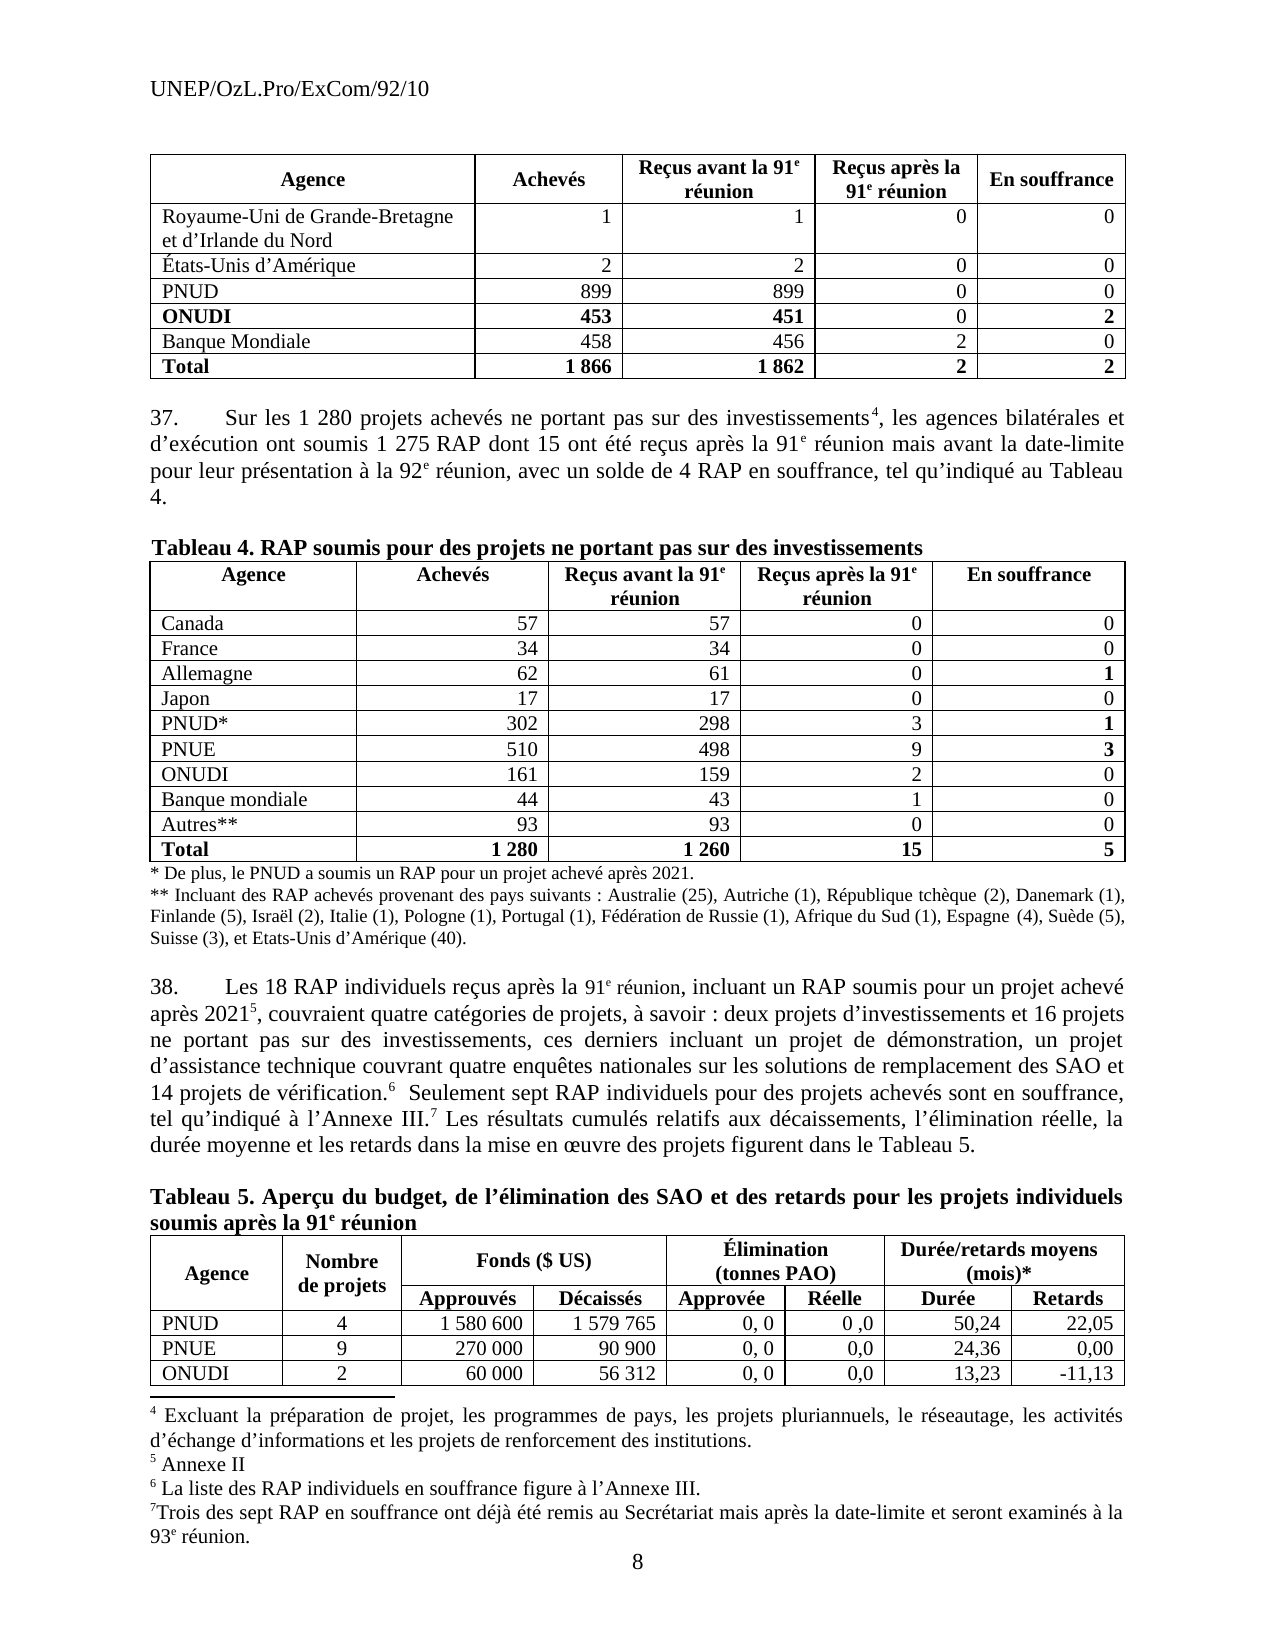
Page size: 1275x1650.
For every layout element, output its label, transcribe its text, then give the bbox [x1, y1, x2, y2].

table_cell 1 [933, 711, 1124, 735]
table_cell Banque mondiale [151, 787, 356, 811]
table_header Agence [151, 1236, 282, 1310]
table_cell PNUD [151, 1311, 282, 1335]
table_cell 0 [816, 254, 977, 277]
table_cell 1 862 [623, 354, 814, 378]
table_cell 17 [549, 686, 740, 710]
table_cell 0 [741, 611, 932, 635]
table_cell 2 [476, 254, 622, 277]
table_cell 44 [357, 787, 548, 811]
table_cell 93 [357, 812, 548, 836]
table_cell PNUE [151, 1336, 282, 1360]
table_cell 2 [816, 329, 977, 353]
table_cell 0 [933, 611, 1124, 635]
table_cell 9 [741, 736, 932, 761]
table_cell 17 [357, 686, 548, 710]
table_cell Banque Mondiale [151, 329, 474, 353]
table_cell 899 [476, 279, 622, 303]
table_cell Canada [151, 611, 356, 635]
table_cell PNUE [151, 736, 356, 761]
table_cell 90 900 [534, 1336, 666, 1360]
table_cell 0 [933, 636, 1124, 660]
table_cell Approvée [667, 1286, 784, 1310]
table_cell 62 [357, 661, 548, 685]
table_cell 0 [816, 279, 977, 303]
table_cell 0 [933, 787, 1124, 811]
table_cell 0 [741, 636, 932, 660]
table_cell 2 [283, 1361, 401, 1385]
table_cell 498 [549, 736, 740, 761]
table_header Reçus après la 91e réunion [816, 155, 977, 203]
table_cell PNUD* [151, 711, 356, 735]
table_header Reçus avant la 91e réunion [549, 562, 740, 610]
table_cell PNUD [151, 279, 474, 303]
table_header Reçus avant la 91e réunion [623, 155, 814, 203]
table_cell 13,23 [885, 1361, 1011, 1385]
table_header Agence [151, 155, 474, 203]
table_header Achevés [357, 562, 548, 610]
table_cell 56 312 [534, 1361, 666, 1385]
table_cell 2 [816, 354, 977, 378]
table_cell 1 260 [549, 837, 740, 861]
table_cell 0 [933, 762, 1124, 786]
table_header Durée/retards moyens (mois)* [885, 1236, 1124, 1284]
table_cell Total [151, 354, 474, 378]
table_cell 0, 0 [667, 1336, 784, 1360]
table_cell 159 [549, 762, 740, 786]
table_cell Japon [151, 686, 356, 710]
table_cell 2 [978, 304, 1125, 328]
table_cell ONUDI [151, 762, 356, 786]
table_cell 510 [357, 736, 548, 761]
table_cell 1 [933, 661, 1124, 685]
table_cell 0 [933, 812, 1124, 836]
table_cell 0 [933, 686, 1124, 710]
table_cell 0 [816, 304, 977, 328]
table_cell Total [151, 837, 356, 861]
subtitle * De plus, le PNUD a soumis un RAP pour un projet achevé après 2021. [150, 862, 1125, 883]
table_cell Approuvés [402, 1286, 533, 1310]
table_cell 899 [623, 279, 814, 303]
table_cell 458 [476, 329, 622, 353]
table_cell 0,00 [1012, 1336, 1124, 1360]
table_cell 0,0 [786, 1336, 884, 1360]
table_cell 161 [357, 762, 548, 786]
table_cell 61 [549, 661, 740, 685]
table_cell 50,24 [885, 1311, 1011, 1335]
table_cell 451 [623, 304, 814, 328]
table_cell 15 [741, 837, 932, 861]
table_cell 60 000 [402, 1361, 533, 1385]
table_cell 1 [476, 204, 622, 252]
table_cell 453 [476, 304, 622, 328]
table_cell Autres** [151, 812, 356, 836]
table_cell 24,36 [885, 1336, 1011, 1360]
table_cell Retards [1012, 1286, 1124, 1310]
table_cell 0 [978, 254, 1125, 277]
table_cell 2 [623, 254, 814, 277]
table_header Nombre de projets [283, 1236, 401, 1310]
table_header Agence [151, 562, 356, 610]
table_cell 2 [741, 762, 932, 786]
subtitle Tableau 5. Aperçu du budget, de l’élimination des SAO et des retards pour les projets individuels soumis après la 91e réunion [150, 1183, 1125, 1235]
table_cell 5 [933, 837, 1124, 861]
table_cell 3 [741, 711, 932, 735]
table_cell -11,13 [1012, 1361, 1124, 1385]
table_cell 1 [741, 787, 932, 811]
table_cell 0 [741, 812, 932, 836]
table_cell 57 [549, 611, 740, 635]
table_cell 302 [357, 711, 548, 735]
subtitle Les 18 RAP individuels reçus après la 91e réunion, incluant un RAP soumis pour un projet achevé après 2021, couvraient quatre catégories de projets, à savoir : deux projets d’investissements et 16 projets ne portant pas sur des investissements, ces derniers incluant un projet de démonstration, un projet d’assistance technique couvrant quatre enquêtes nationales sur les solutions de remplacement des SAO et 14 projets de vérification. Seulement sept RAP individuels pour des projets achevés sont en souffrance, tel qu’indiqué à l’Annexe III. Les résultats cumulés relatifs aux décaissements, l’élimination réelle, la durée moyenne et les retards dans la mise en œuvre des projets figurent dans le Tableau 5. [150, 973, 1125, 1158]
text Tableau 4. RAP soumis pour des projets ne portant pas sur des investissements [151, 534, 1125, 561]
table_cell 0, 0 [667, 1311, 784, 1335]
table_header Fonds ($ US) [402, 1236, 666, 1284]
subtitle Sur les 1 280 projets achevés ne portant pas sur des investissements, les agences bilatérales et d’exécution ont soumis 1 275 RAP dont 15 ont été reçus après la 91e réunion mais avant la date-limite pour leur présentation à la 92e réunion, avec un solde de 4 RAP en souffrance, tel qu’indiqué au Tableau 4. [150, 404, 1125, 509]
table_cell Réelle [786, 1286, 884, 1310]
table_cell 456 [623, 329, 814, 353]
table_cell 93 [549, 812, 740, 836]
table_cell 0 [816, 204, 977, 252]
table_cell 43 [549, 787, 740, 811]
table_cell 0, 0 [667, 1361, 784, 1385]
table_cell 4 [283, 1311, 401, 1335]
table_cell 57 [357, 611, 548, 635]
table_header Élimination (tonnes PAO) [667, 1236, 884, 1284]
subtitle ** Incluant des RAP achevés provenant des pays suivants : Australie (25), Autriche (1), République tchèque (2), Danemark (1), Finlande (5), Israël (2), Italie (1), Pologne (1), Portugal (1), Fédération de Russie (1), Afrique du Sud (1), Espagne (4), Suède (5), Suisse (3), et Etats-Unis d’Amérique (40). [150, 883, 1125, 948]
table_cell Durée [885, 1286, 1011, 1310]
table_cell 0 ,0 [786, 1311, 884, 1335]
table_cell 1 866 [476, 354, 622, 378]
table_cell 1 [623, 204, 814, 252]
table_cell 1 579 765 [534, 1311, 666, 1335]
table_cell 298 [549, 711, 740, 735]
table_cell Décaissés [534, 1286, 666, 1310]
table_cell 0 [978, 329, 1125, 353]
table_cell 0,0 [786, 1361, 884, 1385]
table_cell 2 [978, 354, 1125, 378]
table_header Reçus après la 91e réunion [741, 562, 932, 610]
table_cell Allemagne [151, 661, 356, 685]
table_cell 0 [741, 686, 932, 710]
table_cell 3 [933, 736, 1124, 761]
table_cell 0 [978, 204, 1125, 252]
table_cell 22,05 [1012, 1311, 1124, 1335]
table_cell France [151, 636, 356, 660]
table_cell ONUDI [151, 304, 474, 328]
table_cell 34 [549, 636, 740, 660]
table_cell États-Unis d’Amérique [151, 254, 474, 277]
table_cell 0 [978, 279, 1125, 303]
table_cell 1 280 [357, 837, 548, 861]
table_cell 1 580 600 [402, 1311, 533, 1335]
table_header En souffrance [978, 155, 1125, 203]
table_header En souffrance [933, 562, 1124, 610]
table_cell 0 [741, 661, 932, 685]
table_header Achevés [476, 155, 622, 203]
table_cell 9 [283, 1336, 401, 1360]
table_cell Royaume-Uni de Grande-Bretagne et d’Irlande du Nord [151, 204, 474, 252]
table_cell 34 [357, 636, 548, 660]
table_cell ONUDI [151, 1361, 282, 1385]
table_cell 270 000 [402, 1336, 533, 1360]
